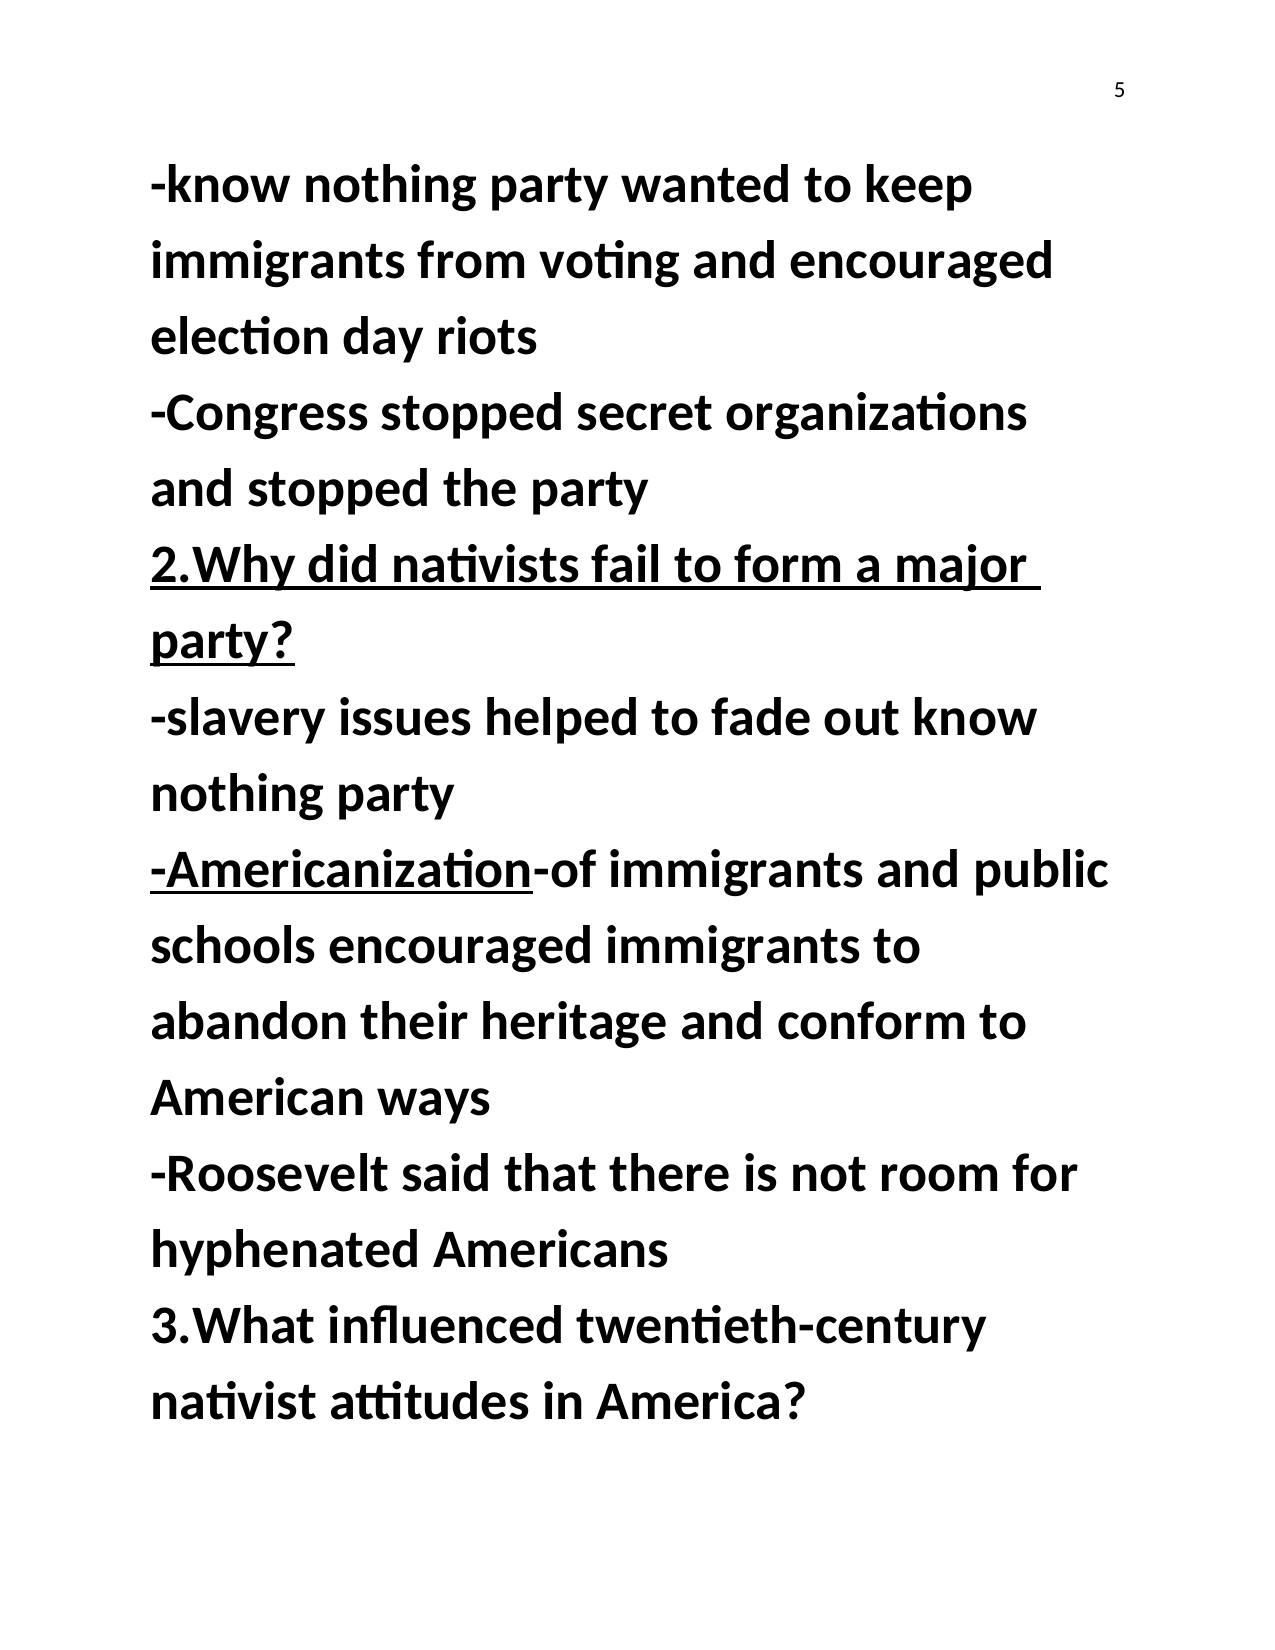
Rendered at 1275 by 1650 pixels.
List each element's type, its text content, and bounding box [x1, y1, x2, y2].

text 2.Why did nativists fail to form a major party? [150, 530, 1125, 672]
text 3.What influenced twentieth-century nativist attitudes in America? [150, 1291, 1125, 1433]
text -Roosevelt said that there is not room for hyphenated Americans [150, 1138, 1125, 1281]
text -slavery issues helped to fade out know nothing party [150, 682, 1125, 824]
text -know nothing party wanted to keep immigrants from voting and encouraged election day riots [150, 150, 1125, 368]
text -Americanization-of immigrants and public schools encouraged immigrants to abandon their heritage and conform to American ways [150, 834, 1125, 1129]
text -Congress stopped secret organizations and stopped the party [150, 378, 1125, 520]
